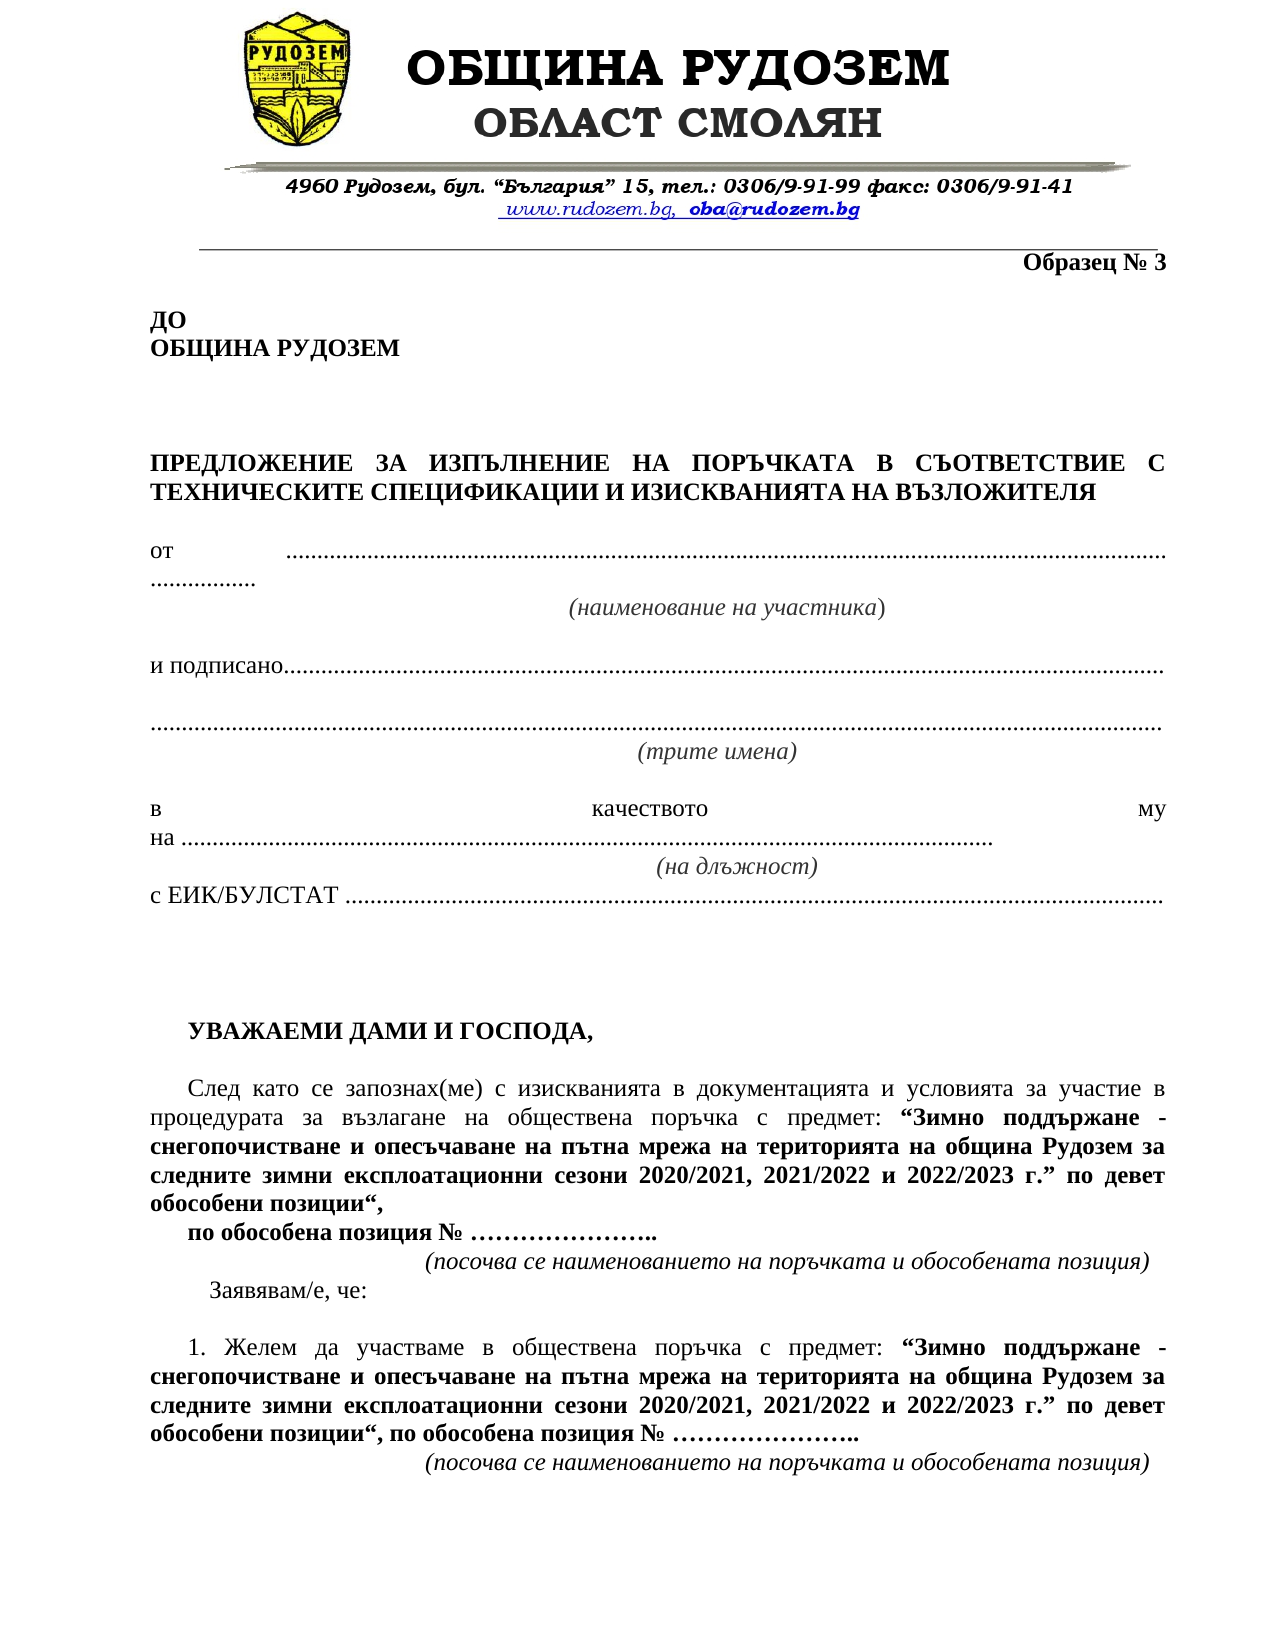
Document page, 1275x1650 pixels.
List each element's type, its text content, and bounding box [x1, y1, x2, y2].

text (наименование на участника) [150, 592, 1167, 621]
text и подписано............................................................................................................................................. [150, 650, 1167, 678]
text предложение за изпълнение на поръчката в съответствие с техническите спецификации и изискванията на ВЪЗЛОЖИТЕЛЯ [150, 448, 1167, 506]
text .................................................................................................................................................................. [150, 707, 1167, 736]
text Заявявам/е, че: [150, 1275, 1167, 1303]
text с ЕИК/БУЛСТАТ ................................................................................................................................... [150, 880, 1167, 908]
text Образец № 3 [150, 247, 1167, 276]
text от .............................................................................................................................................................. [150, 535, 1167, 592]
text (трите имена) [150, 736, 1167, 765]
text в качеството му на .................................................................................................................................. [150, 793, 1167, 851]
text (посочва се наименованието на поръчката и обособената позиция) [150, 1246, 1167, 1275]
text община рудозем [150, 333, 1167, 362]
text УВАЖАЕМИ ДАМИ И ГОСПОДА, [150, 1016, 1167, 1045]
picture [153, 0, 1172, 269]
text След като се запознах(ме) с изискванията в документацията и условията за участие в процедурата за възлагане на обществена поръчка с предмет: “Зимно поддържане - снегопочистване и опесъчаване на пътна мрежа на територията на община Рудозем за следните зимни експлоатационни сезони 2020/2021, 2021/2022 и 2022/2023 г.” по девет обособени позиции“, [150, 1073, 1167, 1217]
text по обособена позиция № ………………….. [150, 1217, 1167, 1246]
text (посочва се наименованието на поръчката и обособената позиция) [150, 1447, 1167, 1476]
text ДО [150, 305, 1167, 333]
text (на длъжност) [150, 851, 1167, 880]
text 1. Желем да участваме в обществена поръчка с предмет: “Зимно поддържане - снегопочистване и опесъчаване на пътна мрежа на територията на община Рудозем за следните зимни експлоатационни сезони 2020/2021, 2021/2022 и 2022/2023 г.” по девет обособени позиции“, по обособена позиция № ………………….. [150, 1332, 1167, 1447]
